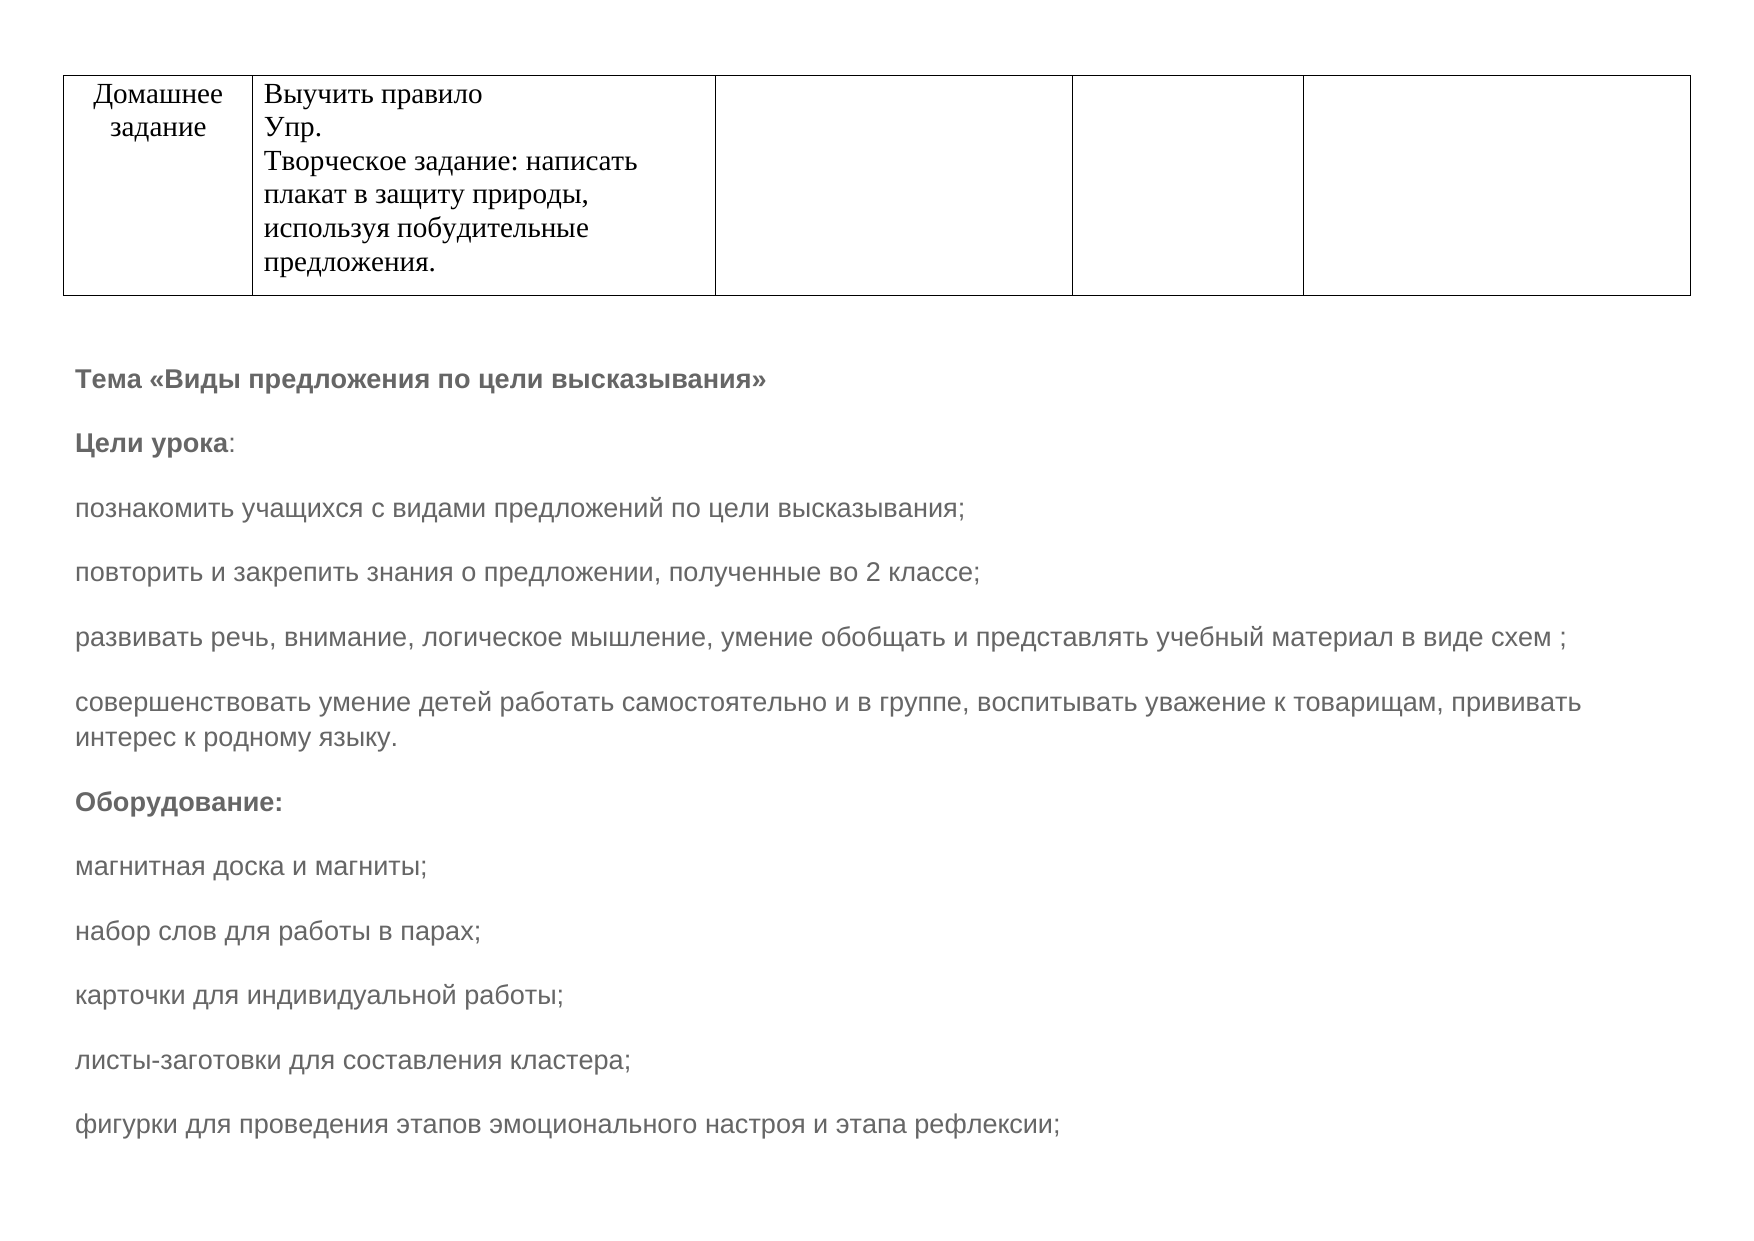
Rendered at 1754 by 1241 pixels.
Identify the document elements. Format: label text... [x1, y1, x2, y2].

text магнитная доска и магниты; [75, 846, 1679, 881]
table_cell [716, 76, 1072, 295]
text развивать речь, внимание, логическое мышление, умение обобщать и представлять учебный материал в виде схем ; [75, 617, 1679, 652]
table_cell Выучить правило Упр. Творческое задание: написать плакат в защиту природы, используя побудительные предложения. [253, 76, 715, 295]
table_cell [1304, 76, 1690, 295]
text листы-заготовки для составления кластера; [75, 1040, 1679, 1075]
text Оборудование: [75, 781, 1679, 817]
text познакомить учащихся с видами предложений по цели высказывания; [75, 488, 1679, 523]
table_cell [1073, 76, 1303, 295]
text карточки для индивидуальной работы; [75, 975, 1679, 1011]
text фигурки для проведения этапов эмоционального настроя и этапа рефлексии; [75, 1104, 1679, 1140]
text совершенствовать умение детей работать самостоятельно и в группе, воспитывать уважение к товарищам, прививать интерес к родному языку. [75, 681, 1679, 752]
text Цели урока: [75, 423, 1679, 458]
text Тема «Виды предложения по цели высказывания» [75, 358, 1679, 394]
text повторить и закрепить знания о предложении, полученные во 2 классе; [75, 552, 1679, 588]
text набор слов для работы в парах; [75, 911, 1679, 946]
table_cell Домашнее задание [64, 76, 252, 295]
